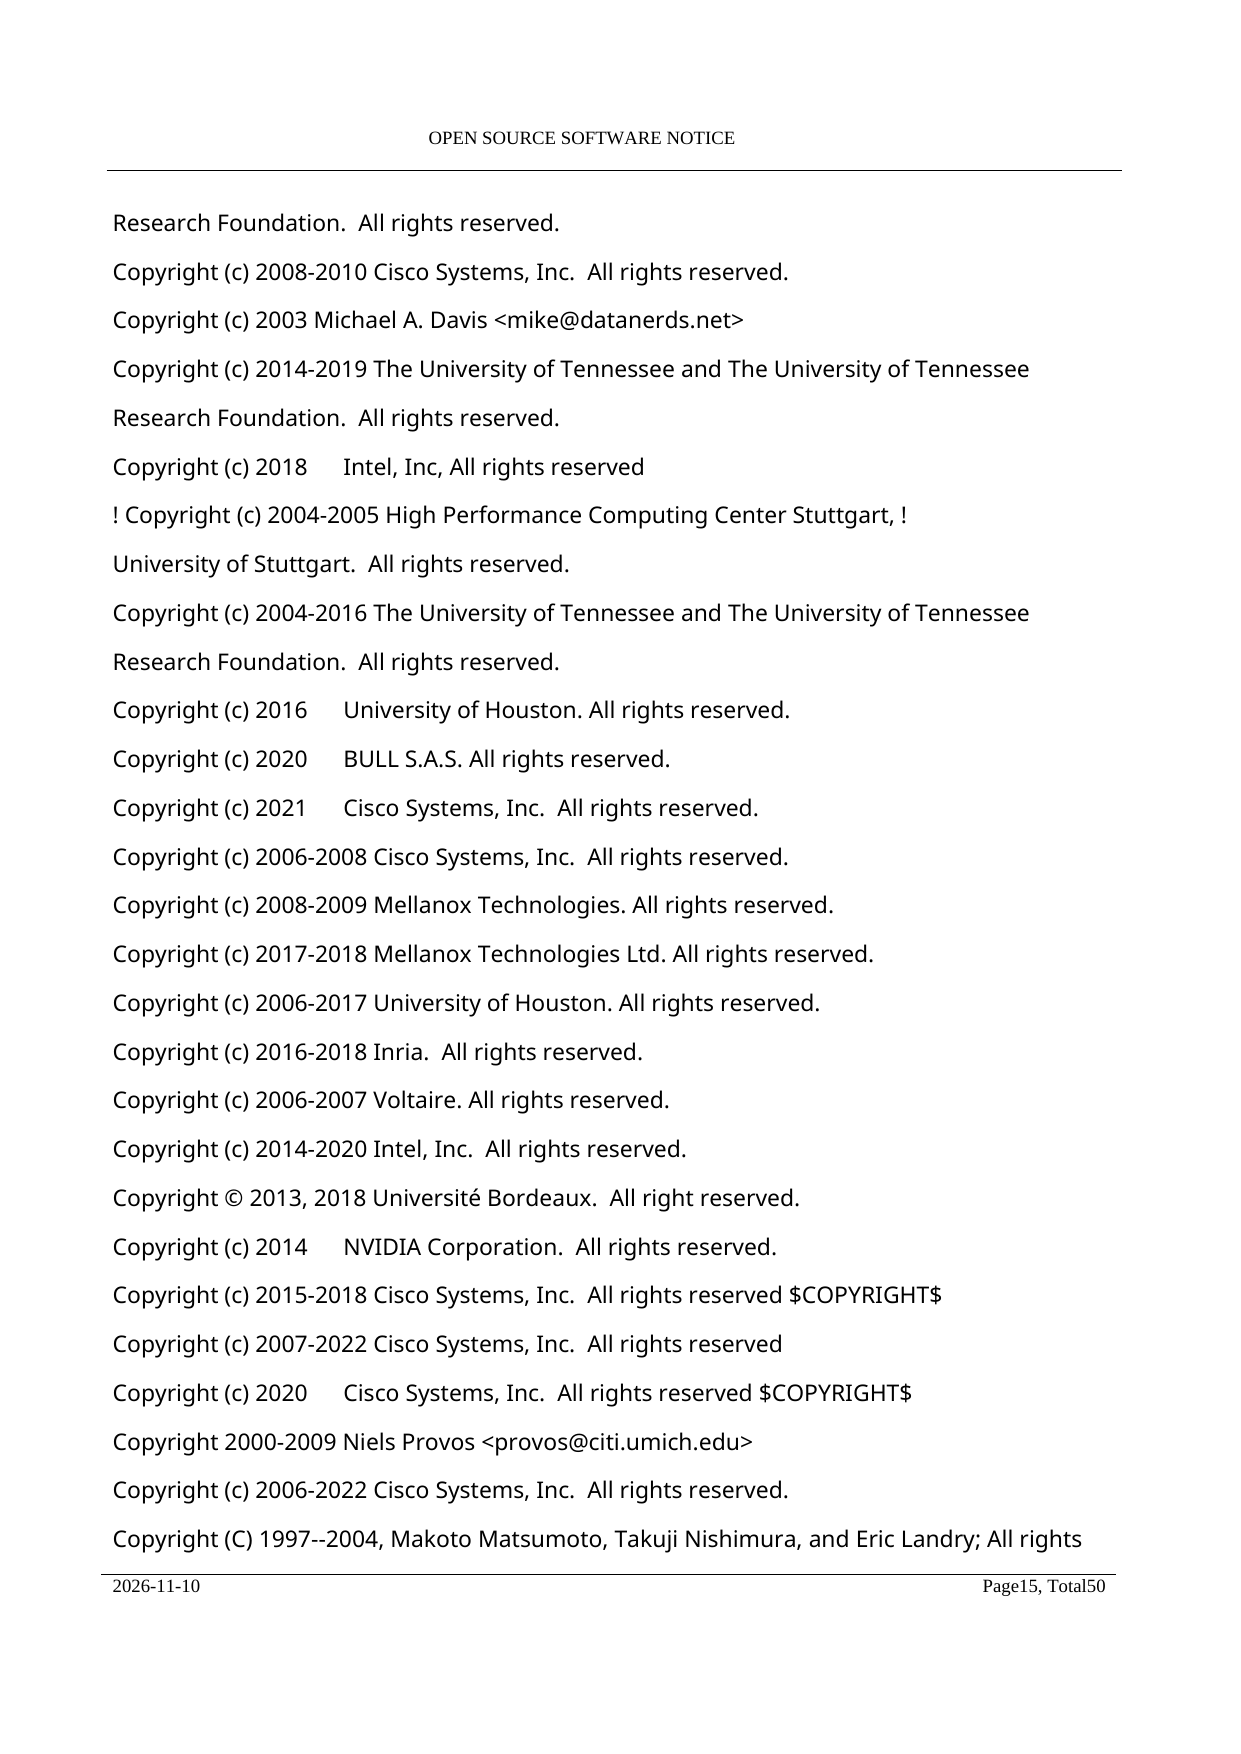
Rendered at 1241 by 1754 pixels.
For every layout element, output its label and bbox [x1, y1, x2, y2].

text [112, 206, 1128, 1555]
